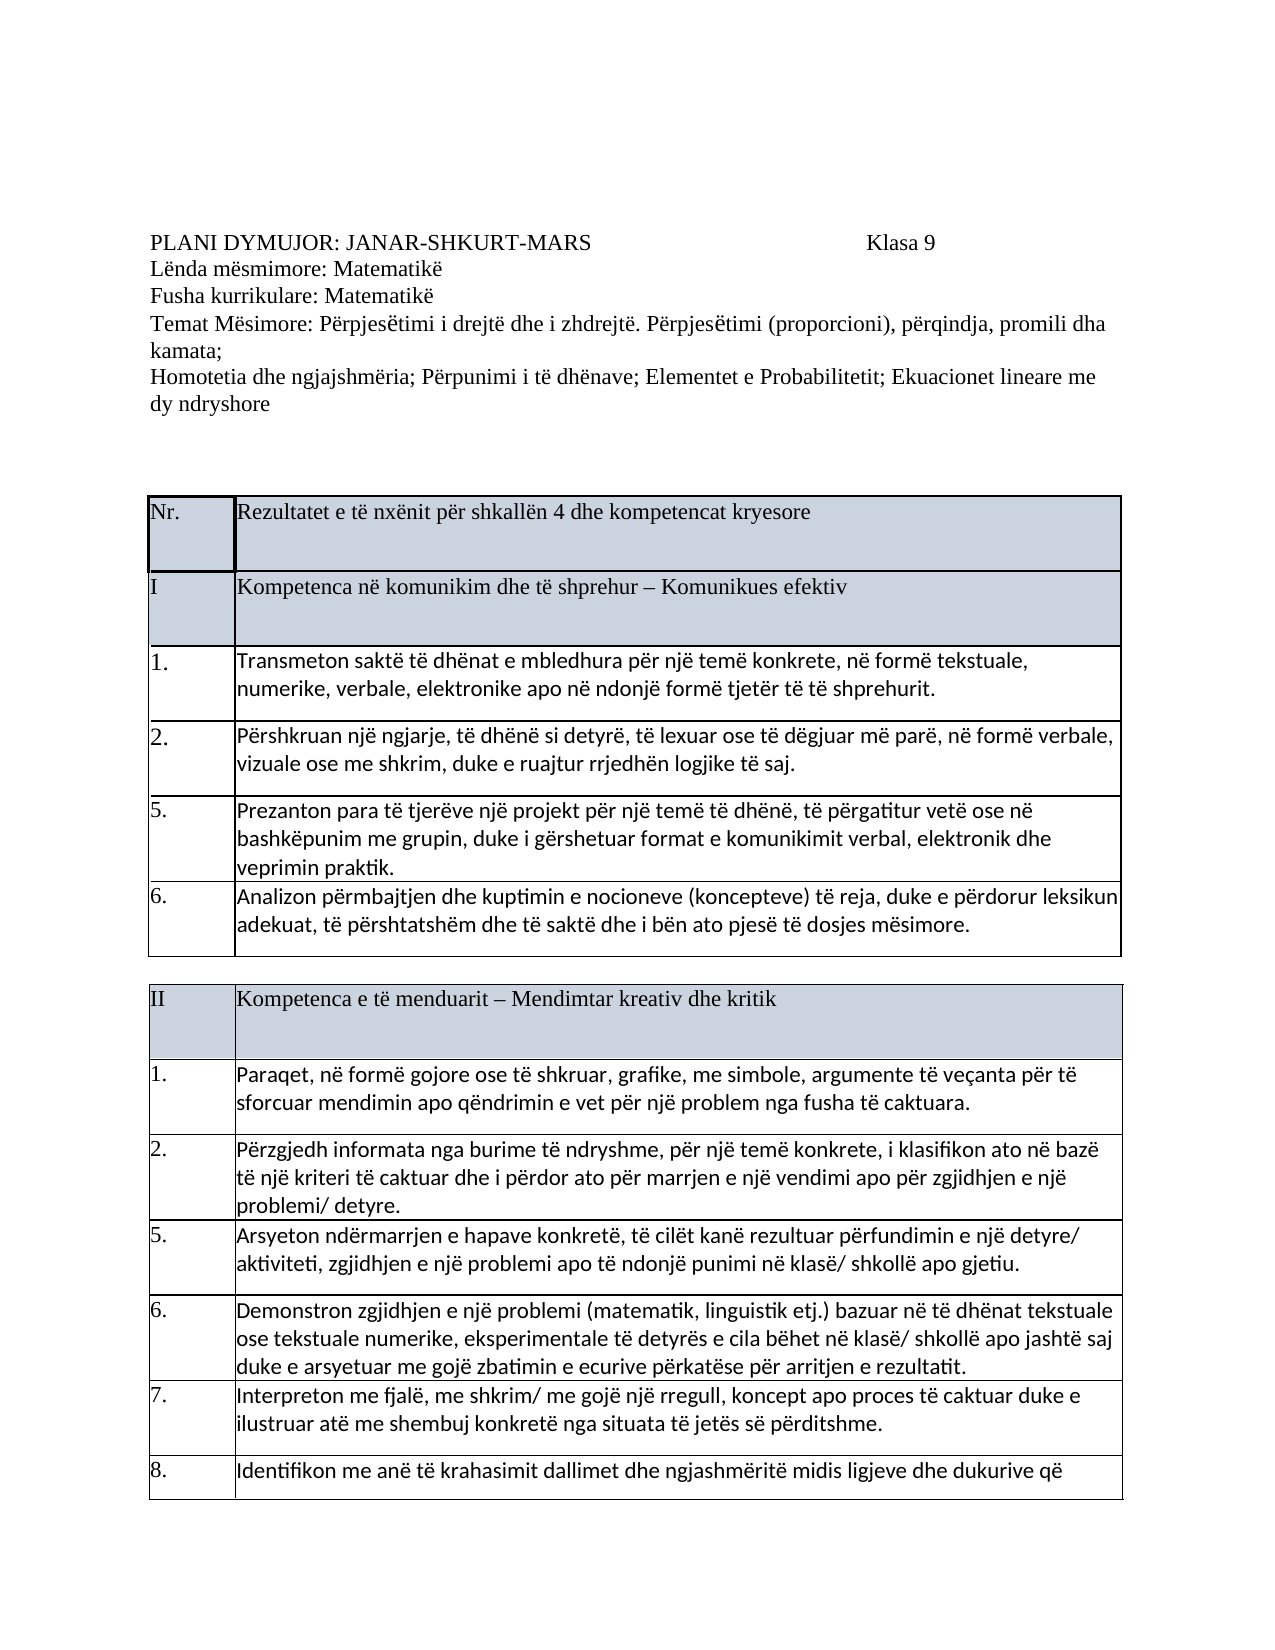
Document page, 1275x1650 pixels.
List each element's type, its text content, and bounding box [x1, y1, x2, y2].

text Fusha kurrikulare: Matematikë [150, 282, 1125, 308]
table_header Nr. [150, 498, 233, 570]
table_cell 1. [150, 1060, 235, 1133]
text Temat Mësimore: Përpjesëtimi i drejtë dhe i zhdrejtë. Përpjesëtimi (proporcioni), përqindja, promili dha kamata; Homotetia dhe ngjajshmëria; Përpunimi i të dhënave; Elementet e Probabilitetit; Ekuacionet lineare me dy ndryshore [150, 308, 1125, 416]
table_cell Interpreton me fjalë, me shkrim/ me gojë një rregull, koncept apo proces të caktuar duke e ilustruar atë me shembuj konkretë nga situata të jetës së përditshme. [236, 1381, 1122, 1455]
table_cell Transmeton saktë të dhënat e mbledhura për një temë konkrete, në formë tekstuale, numerike, verbale, elektronike apo në ndonjë formë tjetër të të shprehurit. [236, 647, 1120, 720]
table_cell Përzgjedh informata nga burime të ndryshme, për një temë konkrete, i klasifikon ato në bazë të një kriteri të caktuar dhe i përdor ato për marrjen e një vendimi apo për zgjidhjen e një problemi/ detyre. [236, 1135, 1122, 1219]
table_cell Demonstron zgjidhjen e një problemi (matematik, linguistik etj.) bazuar në të dhënat tekstuale ose tekstuale numerike, eksperimentale të detyrës e cila bëhet në klasë/ shkollë apo jashtë saj duke e arsyetuar me gojë zbatimin e ecurive përkatëse për arritjen e rezultatit. [236, 1296, 1122, 1380]
text PLANI DYMUJOR: JANAR-SHKURT-MARS Klasa 9 [150, 229, 1125, 255]
table_cell Paraqet, në formë gojore ose të shkruar, grafike, me simbole, argumente të veçanta për të sforcuar mendimin apo qëndrimin e vet për një problem nga fusha të caktuara. [236, 1060, 1122, 1133]
table_cell 6. [150, 1296, 235, 1380]
table_cell I [149, 571, 234, 645]
table_cell 2. [150, 1135, 235, 1219]
table_cell 2. [149, 720, 234, 795]
table_header Kompetenca e të menduarit – Mendimtar kreativ dhe kritik [236, 985, 1122, 1058]
table_cell 1. [149, 645, 234, 720]
table_cell 7. [150, 1381, 235, 1455]
table_cell Arsyeton ndërmarrjen e hapave konkretë, të cilët kanë rezultuar përfundimin e një detyre/ aktiviteti, zgjidhjen e një problemi apo të ndonjë punimi në klasë/ shkollë apo gjetiu. [236, 1221, 1122, 1294]
text Lënda mësmimore: Matematikë [150, 255, 1125, 282]
table_cell Analizon përmbajtjen dhe kuptimin e nocioneve (koncepteve) të reja, duke e përdorur leksikun adekuat, të përshtatshëm dhe të saktë dhe i bën ato pjesë të dosjes mësimore. [236, 882, 1120, 956]
table_cell Kompetenca në komunikim dhe të shprehur – Komunikues efektiv [236, 572, 1120, 645]
table_cell 8. [150, 1456, 235, 1498]
table_cell 5. [150, 1221, 235, 1294]
table_header Rezultatet e të nxënit për shkallën 4 dhe kompetencat kryesore [237, 497, 1120, 570]
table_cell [236, 1456, 1122, 1498]
table_cell Përshkruan një ngjarje, të dhënë si detyrë, të lexuar ose të dëgjuar më parë, në formë verbale, vizuale ose me shkrim, duke e ruajtur rrjedhën logjike të saj. [236, 722, 1120, 795]
table_cell 5. [149, 795, 234, 881]
table_cell 6. [149, 881, 234, 956]
table_cell Prezanton para të tjerëve një projekt për një temë të dhënë, të përgatitur vetë ose në bashkëpunim me grupin, duke i gërshetuar format e komunikimit verbal, elektronik dhe veprimin praktik. [236, 797, 1120, 881]
table_header II [150, 985, 235, 1058]
